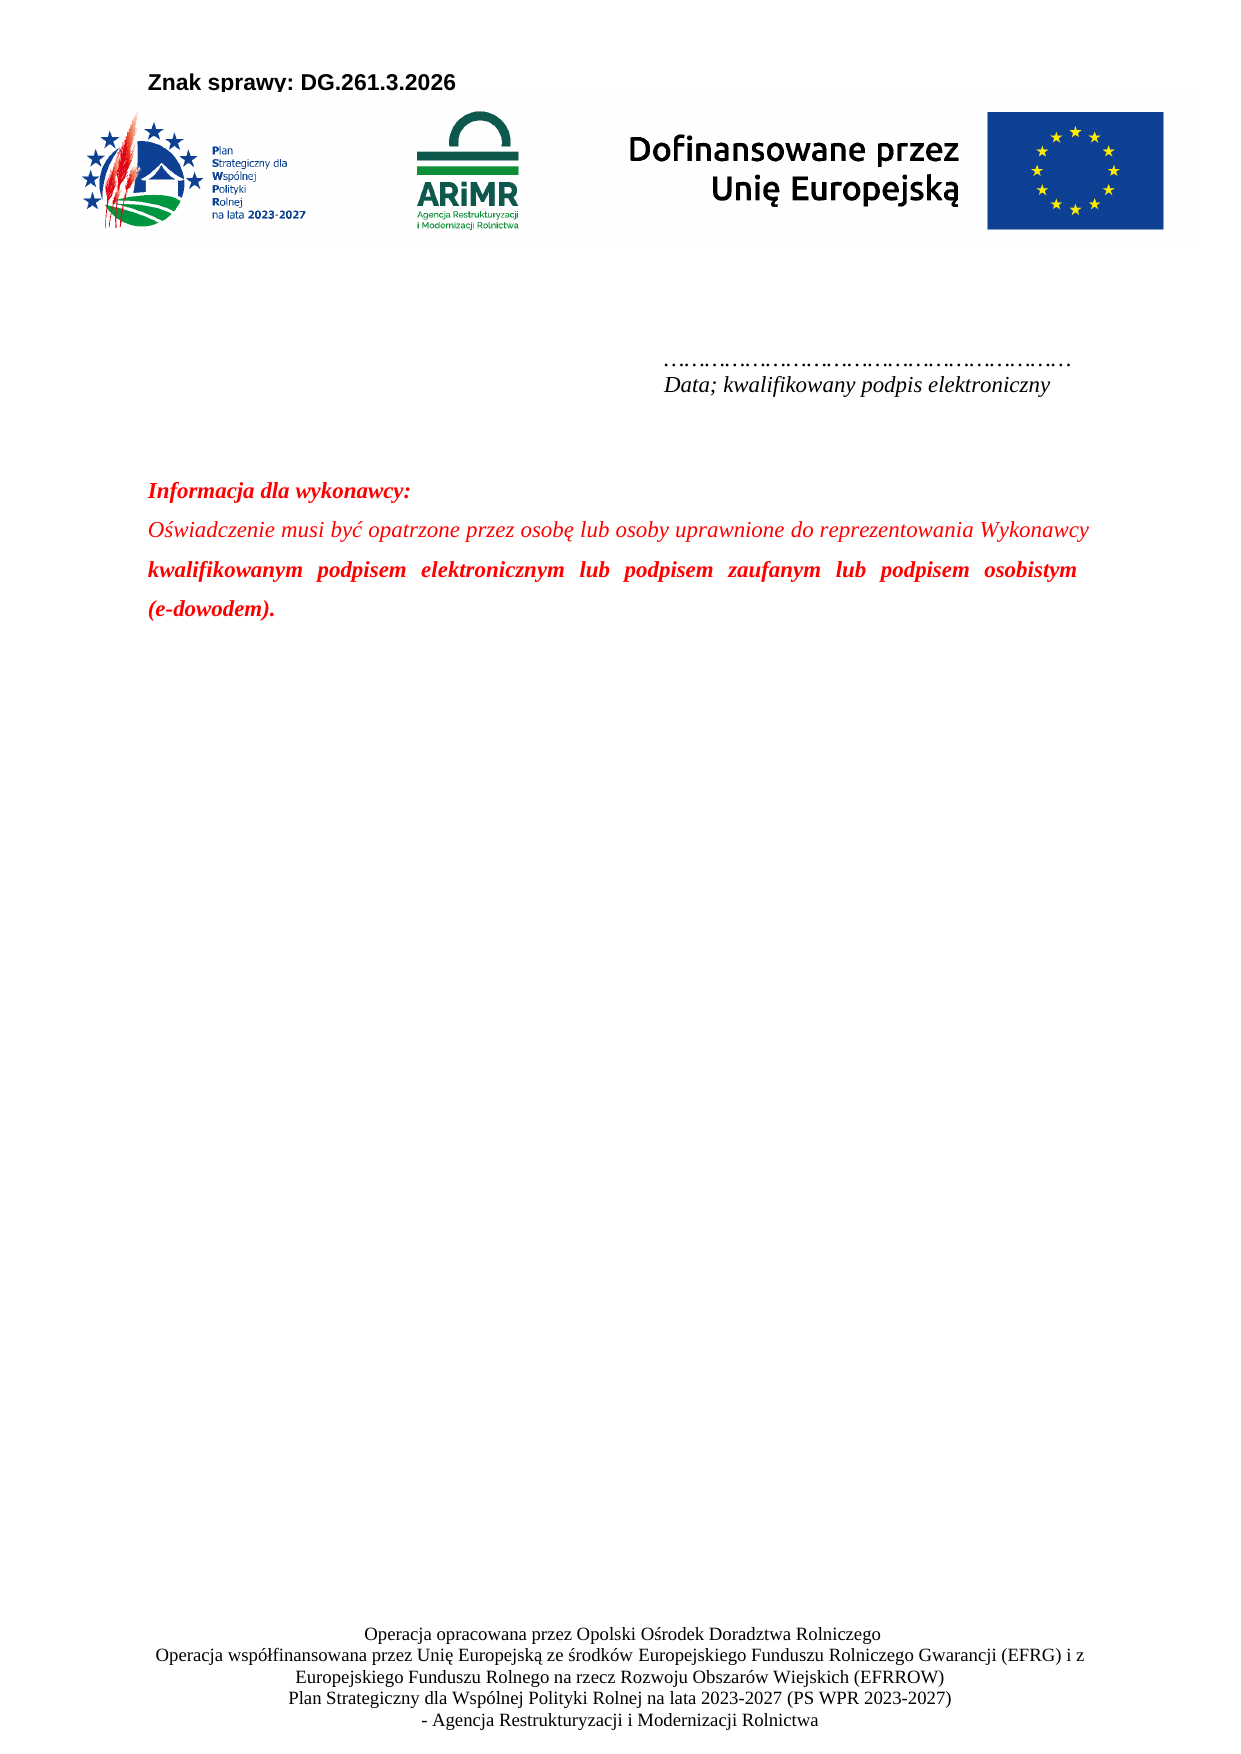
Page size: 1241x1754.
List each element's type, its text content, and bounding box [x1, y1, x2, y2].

picture [41, 92, 1198, 246]
text …………………………………………………… [590, 345, 1093, 371]
text Oświadczenie musi być opatrzone przez osobę lub osoby uprawnione do reprezentowania Wykonawcy kwalifikowanym podpisem elektronicznym lub podpisem zaufanym lub podpisem osobistym (e-dowodem). [148, 516, 1093, 621]
text Data; kwalifikowany podpis elektroniczny [590, 371, 1093, 398]
text Informacja dla wykonawcy: [148, 477, 1093, 503]
